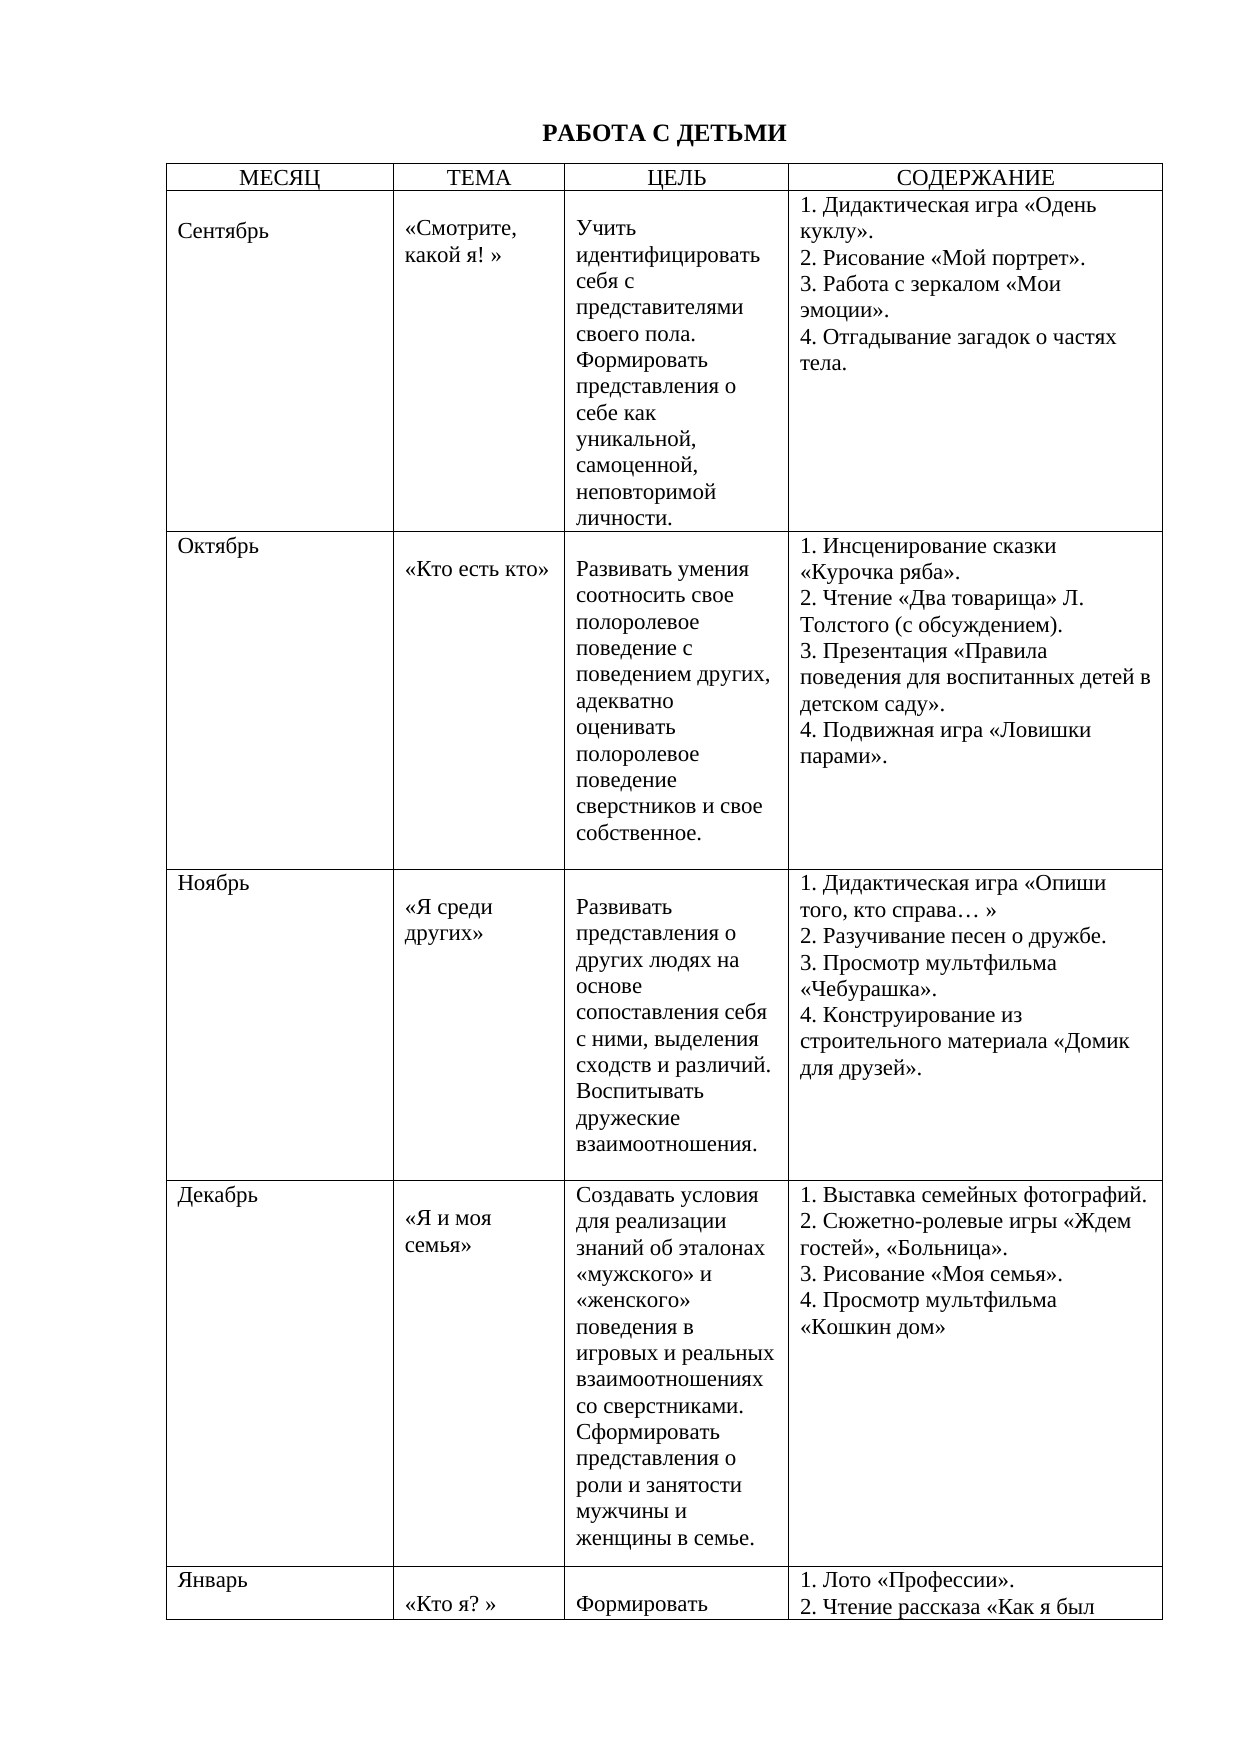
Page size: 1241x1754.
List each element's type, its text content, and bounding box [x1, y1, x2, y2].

table_header СОДЕРЖАНИЕ [789, 164, 1162, 190]
table_cell Развивать умения соотносить свое полоролевое поведение с поведением других, адекватно оценивать полоролевое поведение сверстников и свое собственное. [565, 532, 788, 868]
table_cell «Кто есть кто» [394, 532, 564, 868]
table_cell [789, 1567, 1162, 1619]
table_cell Сентябрь [167, 191, 393, 531]
table_cell Создавать условия для реализации знаний об эталонах «мужского» и «женского» поведения в игровых и реальных взаимоотношениях со сверстниками. Сформировать представления о роли и занятости мужчины и женщины в семье. [565, 1181, 788, 1566]
table_cell 1. Выставка семейных фотографий. 2. Сюжетно-ролевые игры «Ждем гостей», «Больница». 3. Рисование «Моя семья». 4. Просмотр мультфильма «Кошкин дом» [789, 1181, 1162, 1566]
table_cell Учить идентифицировать себя с представителями своего пола. Формировать представления о себе как уникальной, самоценной, неповторимой личности. [565, 191, 788, 531]
table_cell «Я среди других» [394, 870, 564, 1180]
table_cell 1. Дидактическая игра «Одень куклу». 2. Рисование «Мой портрет». 3. Работа с зеркалом «Мои эмоции». 4. Отгадывание загадок о частях тела. [789, 191, 1162, 531]
table_cell «Кто я? » [394, 1567, 564, 1619]
table_cell «Смотрите, какой я! » [394, 191, 564, 531]
table_cell Октябрь [167, 532, 393, 868]
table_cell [565, 1567, 788, 1619]
table_header ТЕМА [394, 164, 564, 190]
table_cell Ноябрь [167, 870, 393, 1180]
table_header ЦЕЛЬ [565, 164, 788, 190]
table_cell 1. Инсценирование сказки «Курочка ряба». 2. Чтение «Два товарища» Л. Толстого (с обсуждением). 3. Презентация «Правила поведения для воспитанных детей в детском саду». 4. Подвижная игра «Ловишки парами». [789, 532, 1162, 868]
text РАБОТА С ДЕТЬМИ [177, 118, 1152, 147]
table_header МЕСЯЦ [167, 164, 393, 190]
table_cell «Я и моя семья» [394, 1181, 564, 1566]
table_cell Декабрь [167, 1181, 393, 1566]
table_cell Развивать представления о других людях на основе сопоставления себя с ними, выделения сходств и различий. Воспитывать дружеские взаимоотношения. [565, 870, 788, 1180]
table_cell 1. Дидактическая игра «Опиши того, кто справа… » 2. Разучивание песен о дружбе. 3. Просмотр мультфильма «Чебурашка». 4. Конструирование из строительного материала «Домик для друзей». [789, 870, 1162, 1180]
table_cell Январь [167, 1567, 393, 1619]
